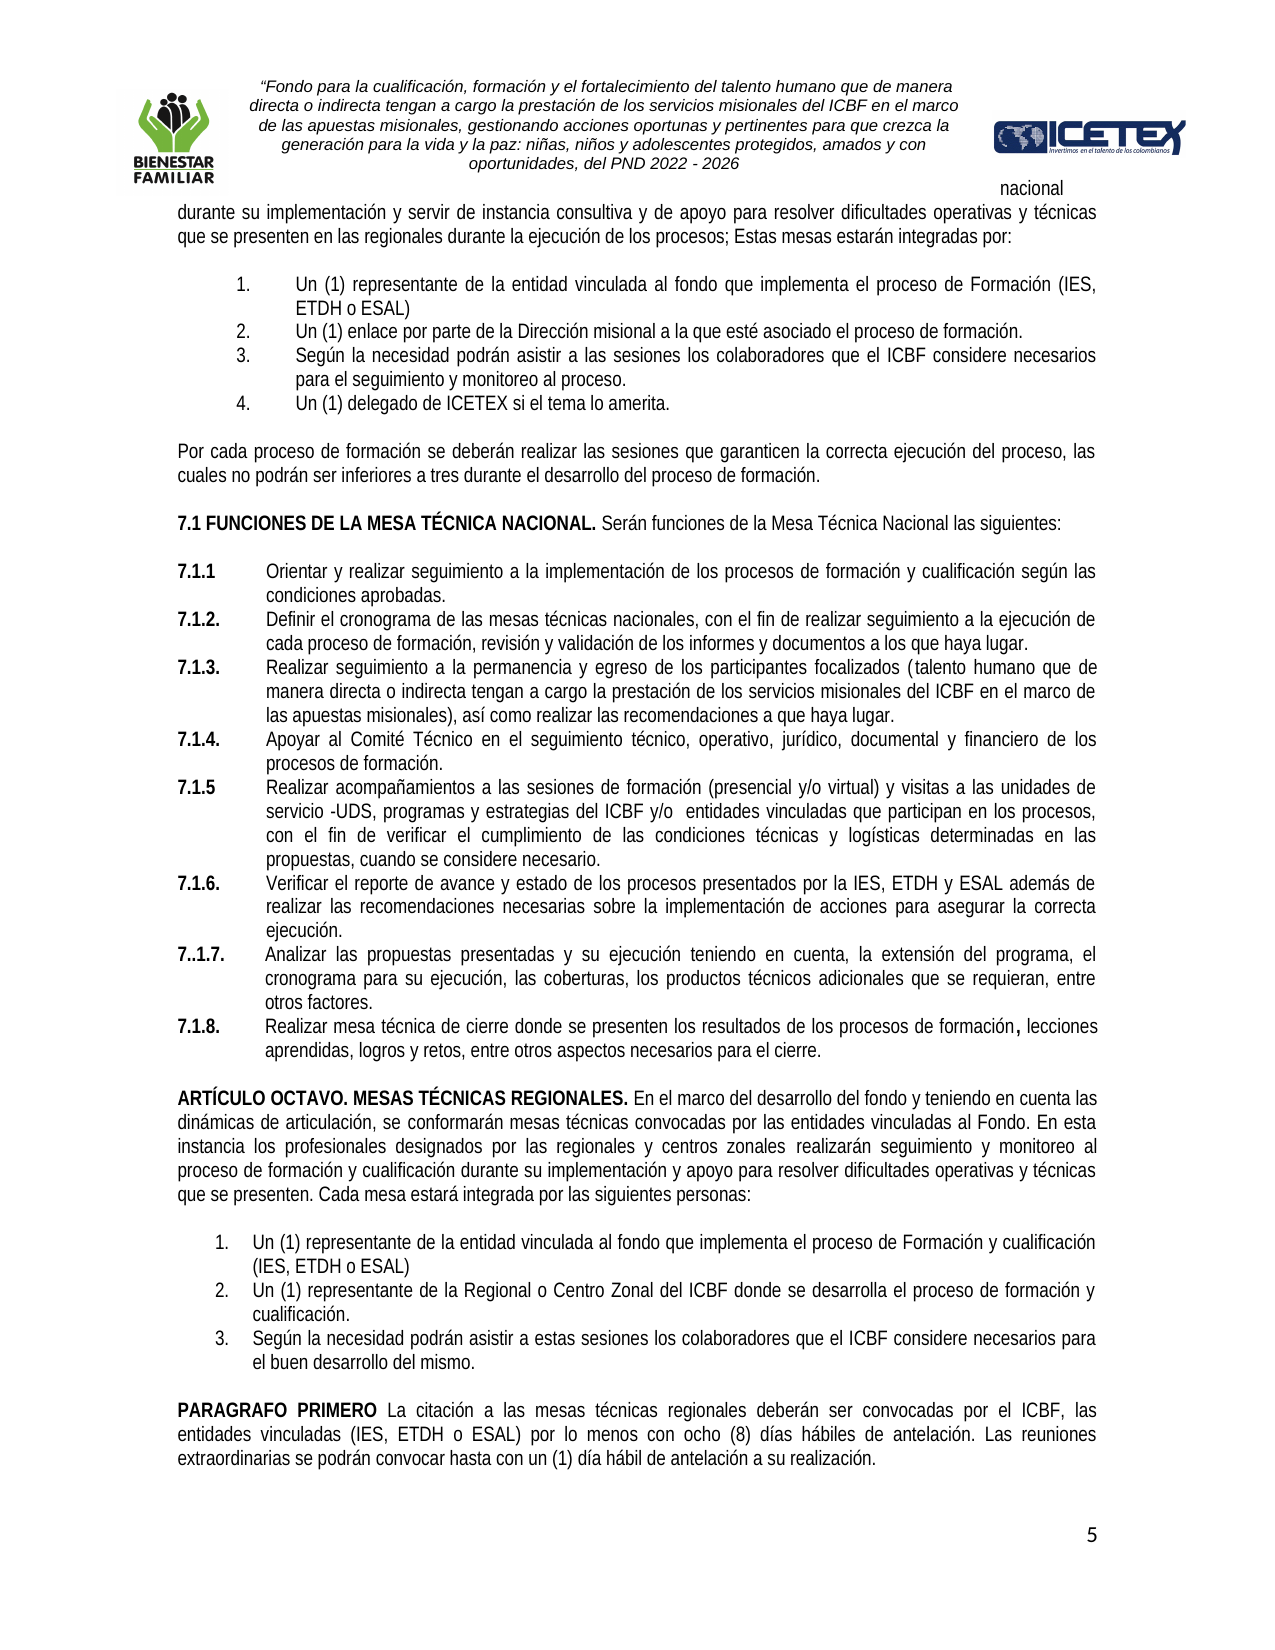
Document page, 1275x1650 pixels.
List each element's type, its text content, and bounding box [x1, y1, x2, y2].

text 7..1.7. Analizar las propuestas presentadas y su ejecución teniendo en cuenta, la extensión del programa, el cronograma para su ejecución, las coberturas, los productos técnicos adicionales que se requieran, entre otros factores. [177, 942, 1098, 1014]
text 7.1.1 Orientar y realizar seguimiento a la implementación de los procesos de formación y cualificación según las condiciones aprobadas. [177, 559, 1098, 607]
text 7.1.2. Definir el cronograma de las mesas técnicas nacionales, con el fin de realizar seguimiento a la ejecución de cada proceso de formación, revisión y validación de los informes y documentos a los que haya lugar. [177, 607, 1098, 655]
list Un (1) representante de la entidad vinculada al fondo que implementa el proceso de Formación y cualificación (IES, ETDH o ESAL) [215, 1230, 1098, 1278]
text 4. Un (1) delegado de ICETEX si el tema lo amerita. [236, 391, 1098, 415]
text 7.1.3. Realizar seguimiento a la permanencia y egreso de los participantes focalizados (talento humano que de manera directa o indirecta tengan a cargo la prestación de los servicios misionales del ICBF en el marco de las apuestas misionales), así como realizar las recomendaciones a que haya lugar. [177, 655, 1098, 727]
list Según la necesidad podrán asistir a estas sesiones los colaboradores que el ICBF considere necesarios para el buen desarrollo del mismo. [215, 1326, 1098, 1373]
text 1. Un (1) representante de la entidad vinculada al fondo que implementa el proceso de Formación (IES, ETDH o ESAL) [236, 271, 1098, 319]
text 7.1 FUNCIONES DE LA MESA TÉCNICA NACIONAL. Serán funciones de la Mesa Técnica Nacional las siguientes: [177, 511, 1098, 535]
text 7.1.5 Realizar acompañamientos a las sesiones de formación (presencial y/o virtual) y visitas a las unidades de servicio -UDS, programas y estrategias del ICBF y/o entidades vinculadas que participan en los procesos, con el fin de verificar el cumplimiento de las condiciones técnicas y logísticas determinadas en las propuestas, cuando se considere necesario. [177, 774, 1098, 870]
text 3. Según la necesidad podrán asistir a las sesiones los colaboradores que el ICBF considere necesarios para el seguimiento y monitoreo al proceso. [236, 343, 1098, 391]
text Por cada proceso de formación se deberán realizar las sesiones que garanticen la correcta ejecución del proceso, las cuales no podrán ser inferiores a tres durante el desarrollo del proceso de formación. [177, 439, 1098, 487]
text 7.1.6. Verificar el reporte de avance y estado de los procesos presentados por la IES, ETDH y ESAL además de realizar las recomendaciones necesarias sobre la implementación de acciones para asegurar la correcta ejecución. [177, 870, 1098, 942]
text ARTÍCULO OCTAVO. MESAS TÉCNICAS REGIONALES. En el marco del desarrollo del fondo y teniendo en cuenta las dinámicas de articulación, se conformarán mesas técnicas convocadas por las entidades vinculadas al Fondo. En esta instancia los profesionales designados por las regionales y centros zonales realizarán seguimiento y monitoreo al proceso de formación y cualificación durante su implementación y apoyo para resolver dificultades operativas y técnicas que se presenten. Cada mesa estará integrada por las siguientes personas: [177, 1086, 1098, 1206]
text PARAGRAFO PRIMERO La citación a las mesas técnicas regionales deberán ser convocadas por el ICBF, las entidades vinculadas (IES, ETDH o ESAL) por lo menos con ocho (8) días hábiles de antelación. Las reuniones extraordinarias se podrán convocar hasta con un (1) día hábil de antelación a su realización. [177, 1397, 1098, 1469]
picture [992, 110, 1186, 158]
text 7.1.8. Realizar mesa técnica de cierre donde se presenten los resultados de los procesos de formación, lecciones aprendidas, logros y retos, entre otros aspectos necesarios para el cierre. [177, 1014, 1098, 1062]
list Un (1) representante de la Regional o Centro Zonal del ICBF donde se desarrolla el proceso de formación y cualificación. [215, 1278, 1098, 1326]
text 2. Un (1) enlace por parte de la Dirección misional a la que esté asociado el proceso de formación. [236, 319, 1098, 343]
text 7.1.4. Apoyar al Comité Técnico en el seguimiento técnico, operativo, jurídico, documental y financiero de los procesos de formación. [177, 727, 1098, 774]
picture [115, 89, 229, 196]
